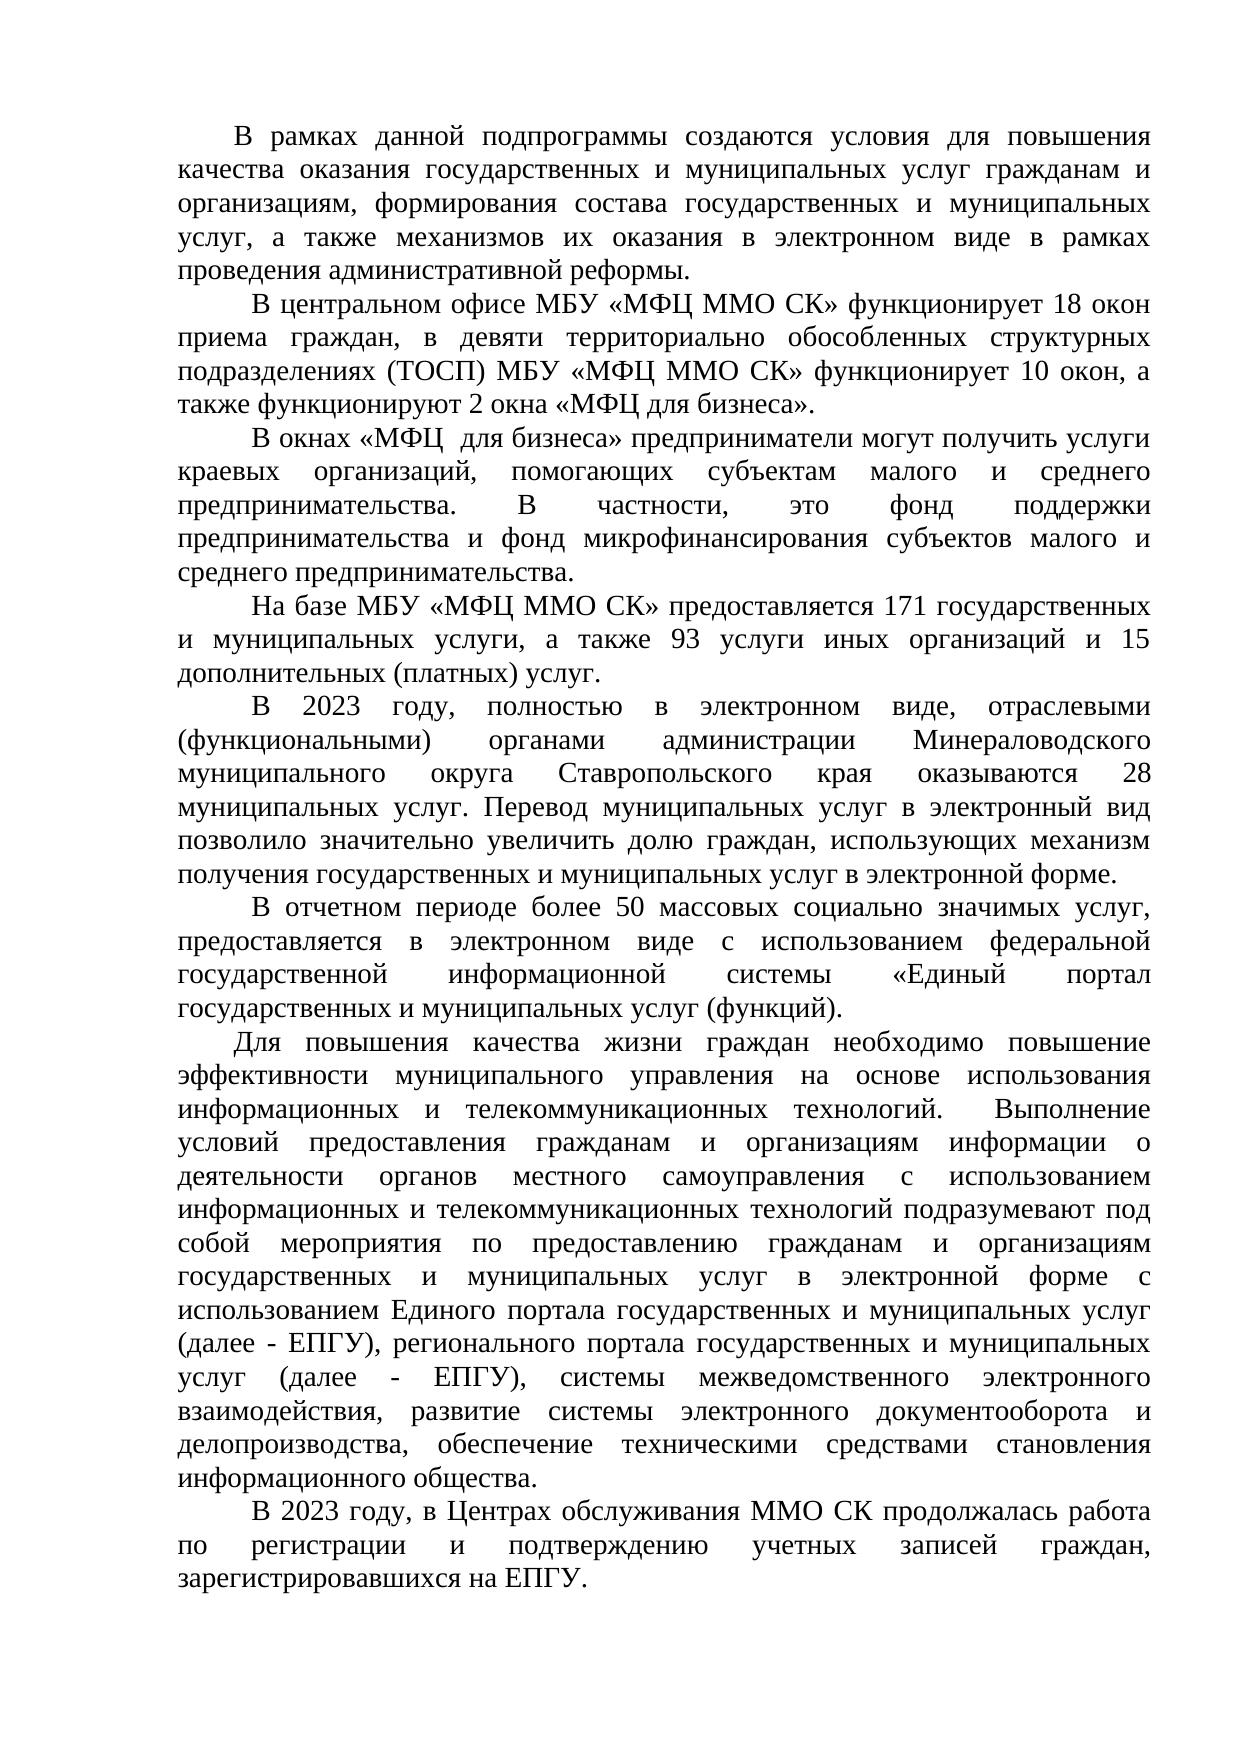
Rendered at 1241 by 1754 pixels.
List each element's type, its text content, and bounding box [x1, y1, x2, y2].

text В отчетном периоде более 50 массовых социально значимых услуг, предоставляется в электронном виде с использованием федеральной государственной информационной системы «Единый портал государственных и муниципальных услуг (функций). [177, 889, 1152, 1024]
text На базе МБУ «МФЦ ММО СК» предоставляется 171 государственных и муниципальных услуги, а также 93 услуги иных организаций и 15 дополнительных (платных) услуг. [177, 588, 1152, 688]
text В 2023 году, полностью в электронном виде, отраслевыми (функциональными) органами администрации Минераловодского муниципального округа Ставропольского края оказываются 28 муниципальных услуг. Перевод муниципальных услуг в электронный вид позволило значительно увеличить долю граждан, использующих механизм получения государственных и муниципальных услуг в электронной форме. [177, 688, 1152, 889]
text В 2023 году, в Центрах обслуживания ММО СК продолжалась работа по регистрации и подтверждению учетных записей граждан, зарегистрировавшихся на ЕПГУ. [177, 1493, 1152, 1594]
text В рамках данной подпрограммы создаются условия для повышения качества оказания государственных и муниципальных услуг гражданам и организациям, формирования состава государственных и муниципальных услуг, а также механизмов их оказания в электронном виде в рамках проведения административной реформы. [177, 118, 1152, 286]
text Для повышения качества жизни граждан необходимо повышение эффективности муниципального управления на основе использования информационных и телекоммуникационных технологий. Выполнение условий предоставления гражданам и организациям информации о деятельности органов местного самоуправления с использованием информационных и телекоммуникационных технологий подразумевают под собой мероприятия по предоставлению гражданам и организациям государственных и муниципальных услуг в электронной форме с использованием Единого портала государственных и муниципальных услуг (далее - ЕПГУ), регионального портала государственных и муниципальных услуг (далее - ЕПГУ), системы межведомственного электронного взаимодействия, развитие системы электронного документооборота и делопроизводства, обеспечение техническими средствами становления информационного общества. [177, 1024, 1152, 1493]
text В окнах «МФЦ для бизнеса» предприниматели могут получить услуги краевых организаций, помогающих субъектам малого и среднего предпринимательства. В частности, это фонд поддержки предпринимательства и фонд микрофинансирования субъектов малого и среднего предпринимательства. [177, 420, 1152, 588]
text В центральном офисе МБУ «МФЦ ММО СК» функционирует 18 окон приема граждан, в девяти территориально обособленных структурных подразделениях (ТОСП) МБУ «МФЦ ММО СК» функционирует 10 окон, а также функционируют 2 окна «МФЦ для бизнеса». [177, 286, 1152, 420]
